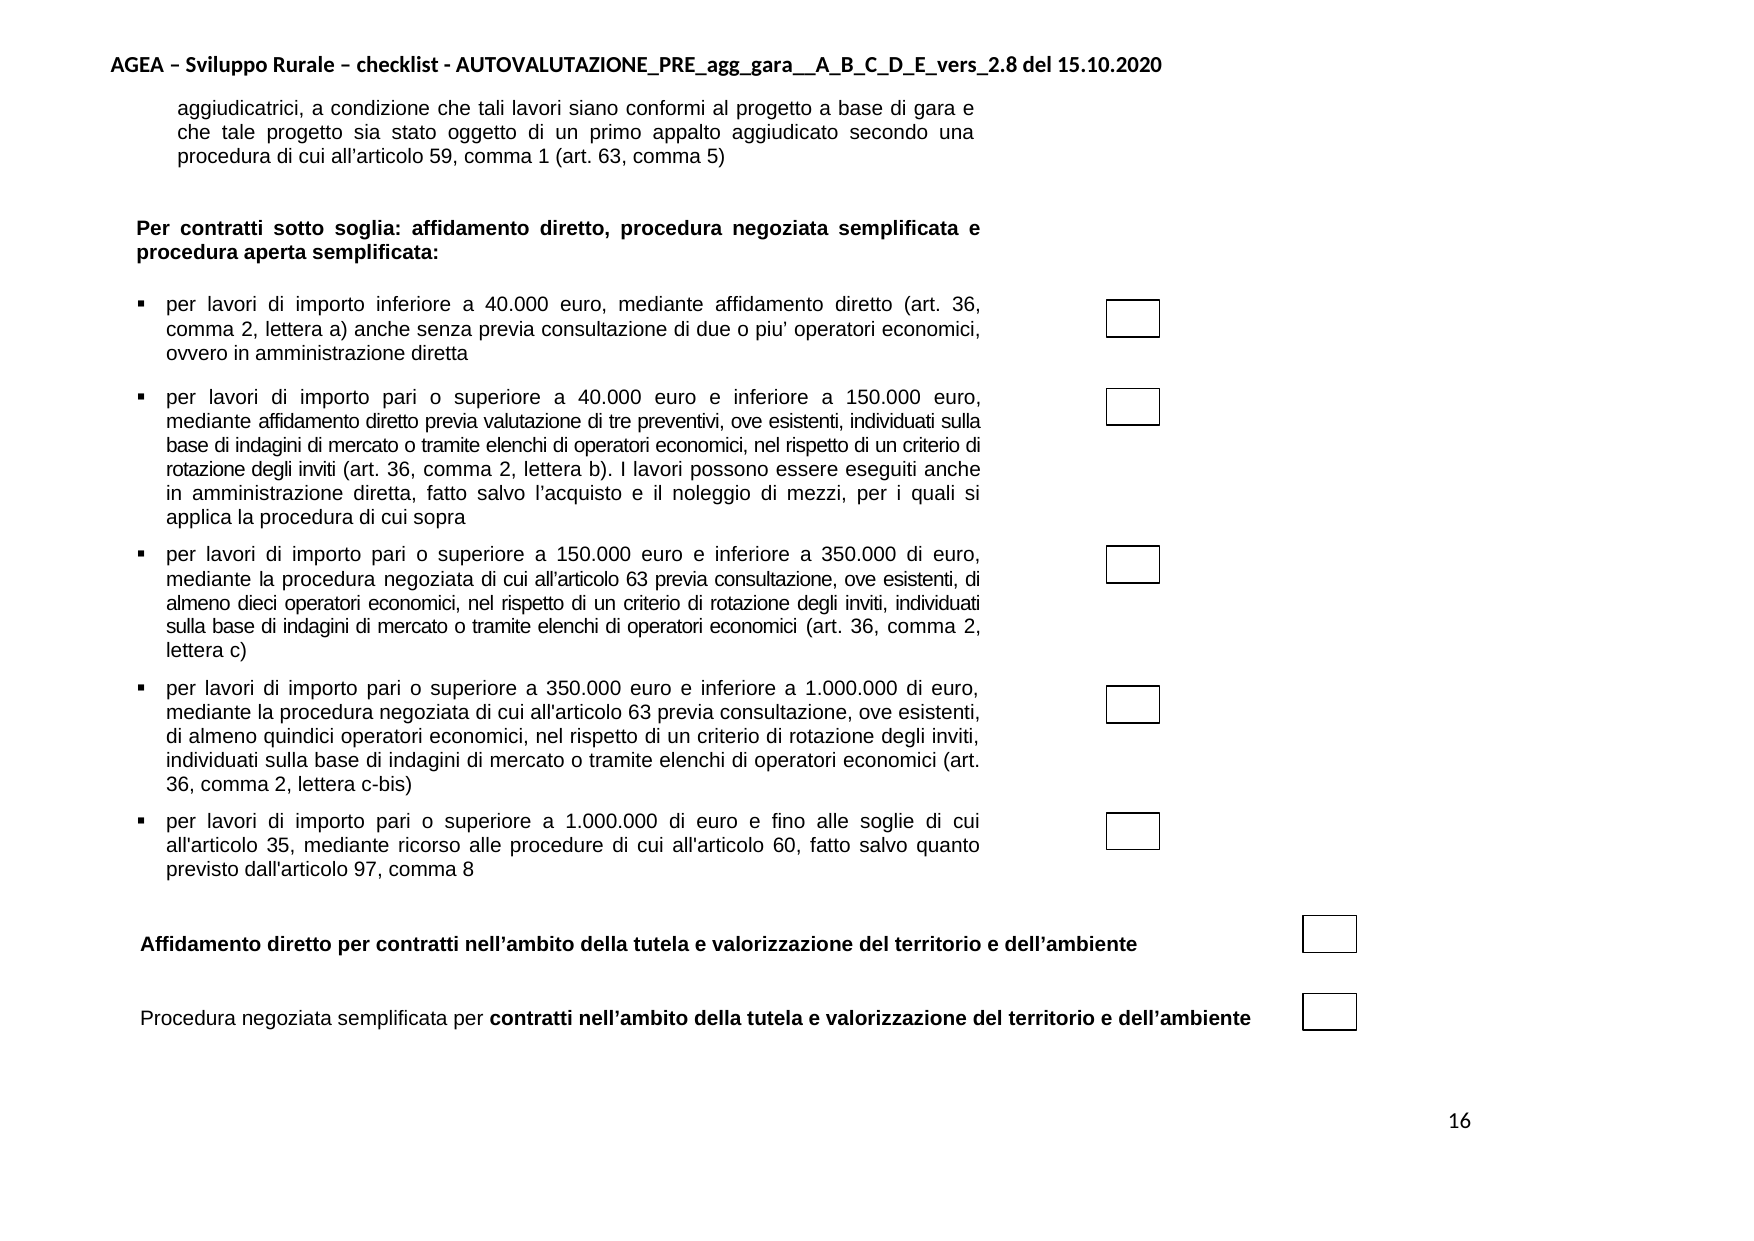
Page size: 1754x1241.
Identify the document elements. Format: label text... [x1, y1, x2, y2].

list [147, 96, 975, 168]
list per lavori di importo pari o superiore a 1.000.000 di euro e fino alle soglie di cui all'articolo 35, mediante ricorso alle procedure di cui all'articolo 60, fatto salvo quanto previsto dall'articolo 97, comma 8 [136, 809, 981, 881]
list per lavori di importo inferiore a 40.000 euro, mediante affidamento diretto (art. 36, comma 2, lettera a) anche senza previa consultazione di due o piu’ operatori economici, ovvero in amministrazione diretta [136, 292, 981, 364]
text Affidamento diretto per contratti nell’ambito della tutela e valorizzazione del territorio e dell’ambiente [140, 932, 1365, 956]
list per lavori di importo pari o superiore a 40.000 euro e inferiore a 150.000 euro, mediante affidamento diretto previa valutazione di tre preventivi, ove esistenti, individuati sulla base di indagini di mercato o tramite elenchi di operatori economici, nel rispetto di un criterio di rotazione degli inviti (art. 36, comma 2, lettera b). I lavori possono essere eseguiti anche in amministrazione diretta, fatto salvo l’acquisto e il noleggio di mezzi, per i quali si applica la procedura di cui sopra [136, 385, 981, 529]
list per lavori di importo pari o superiore a 150.000 euro e inferiore a 350.000 di euro, mediante la procedura negoziata di cui all’articolo 63 previa consultazione, ove esistenti, di almeno dieci operatori economici, nel rispetto di un criterio di rotazione degli inviti, individuati sulla base di indagini di mercato o tramite elenchi di operatori economici (art. 36, comma 2, lettera c) [136, 542, 981, 662]
text Procedura negoziata semplificata per contratti nell’ambito della tutela e valorizzazione del territorio e dell’ambiente [140, 1006, 1262, 1030]
text Per contratti sotto soglia: affidamento diretto, procedura negoziata semplificata e procedura aperta semplificata: [136, 216, 981, 263]
list per lavori di importo pari o superiore a 350.000 euro e inferiore a 1.000.000 di euro, mediante la procedura negoziata di cui all'articolo 63 previa consultazione, ove esistenti, di almeno quindici operatori economici, nel rispetto di un criterio di rotazione degli inviti, individuati sulla base di indagini di mercato o tramite elenchi di operatori economici (art. 36, comma 2, lettera c-bis) [136, 676, 981, 796]
